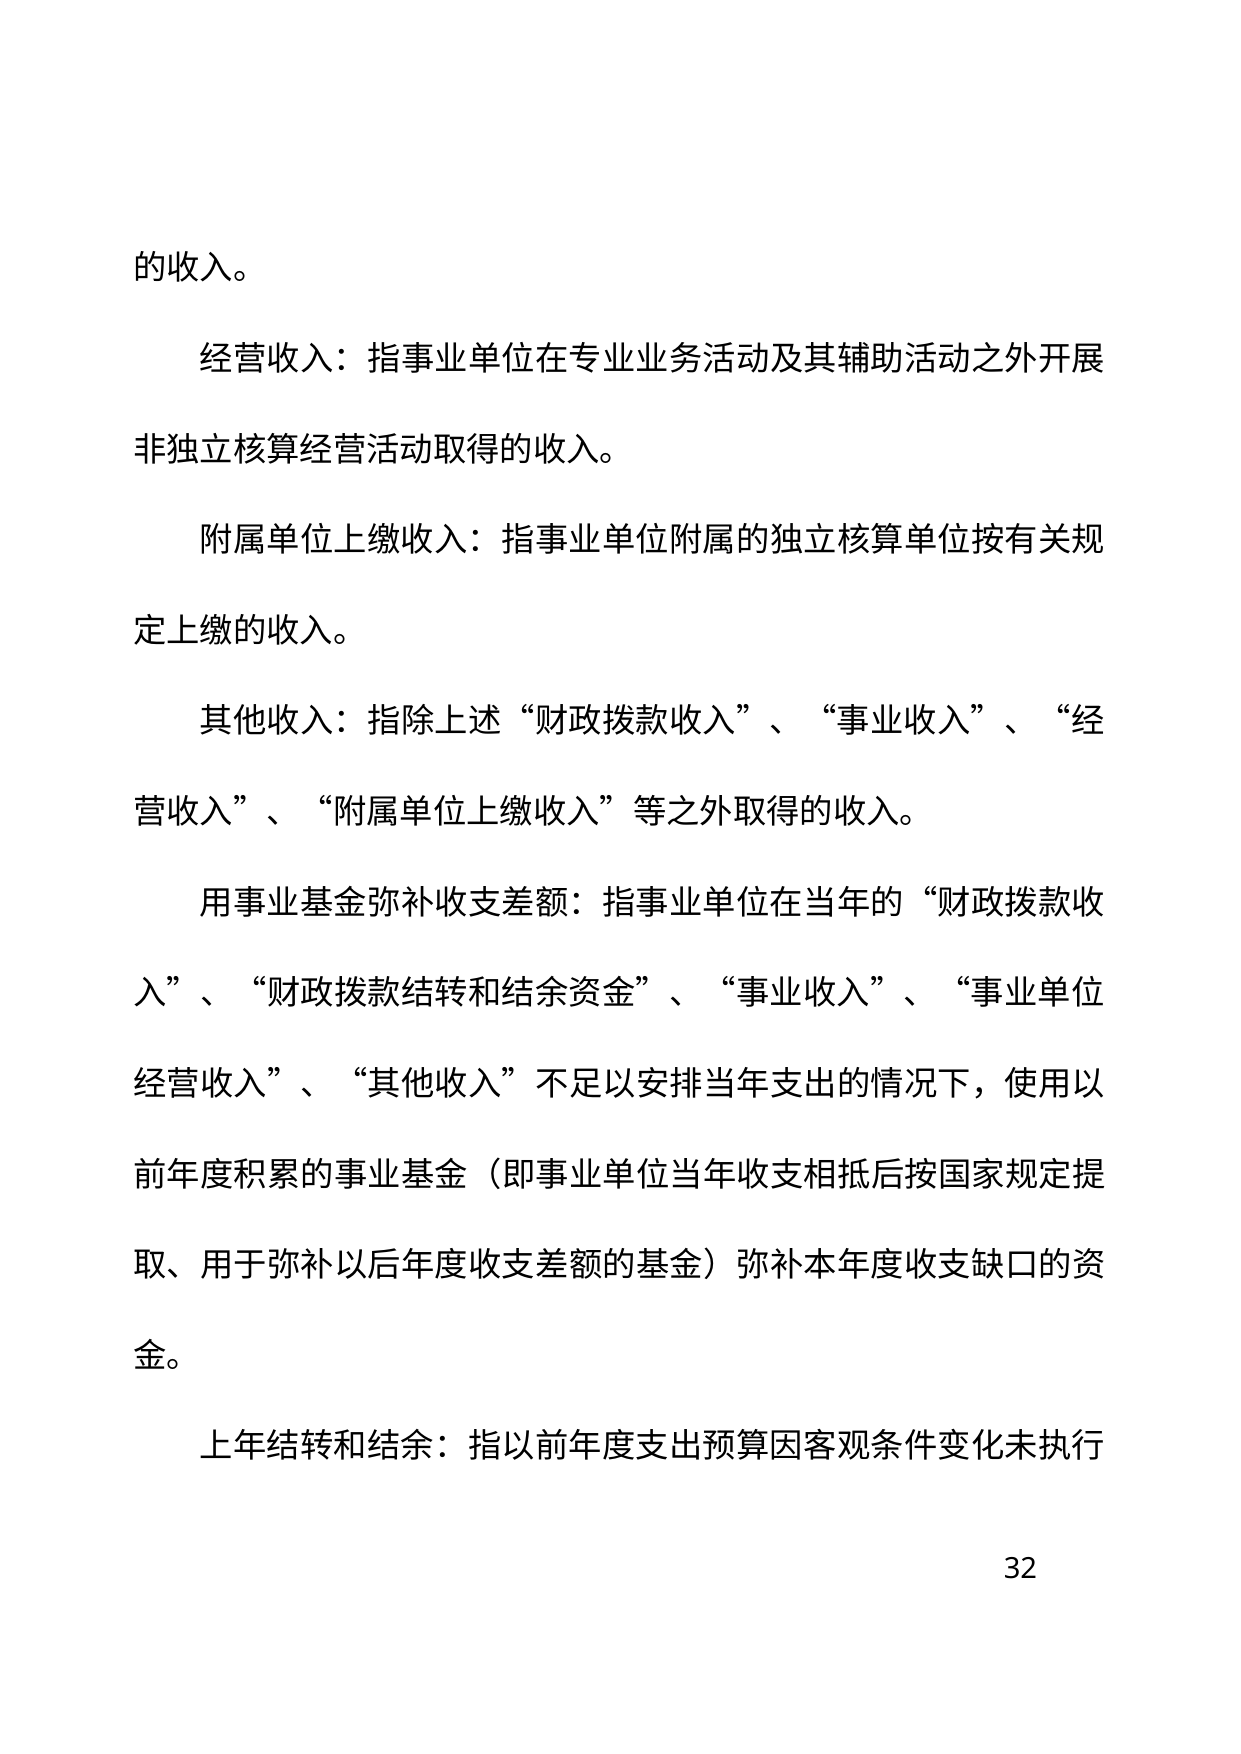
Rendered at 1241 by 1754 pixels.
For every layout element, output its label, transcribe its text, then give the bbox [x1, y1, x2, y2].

text 经营收入：指事业单位在专业业务活动及其辅助活动之外开展非独立核算经营活动取得的收入。 [133, 311, 1107, 492]
text 其他收入：指除上述“财政拨款收入”、“事业收入”、“经营收入”、“附属单位上缴收入”等之外取得的收入。 [133, 673, 1107, 854]
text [133, 220, 1107, 311]
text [133, 1398, 1107, 1489]
text 用事业基金弥补收支差额：指事业单位在当年的“财政拨款收入”、“财政拨款结转和结余资金”、“事业收入”、“事业单位经营收入”、“其他收入”不足以安排当年支出的情况下，使用以前年度积累的事业基金（即事业单位当年收支相抵后按国家规定提取、用于弥补以后年度收支差额的基金）弥补本年度收支缺口的资金。 [133, 854, 1107, 1398]
text 附属单位上缴收入：指事业单位附属的独立核算单位按有关规定上缴的收入。 [133, 492, 1107, 673]
